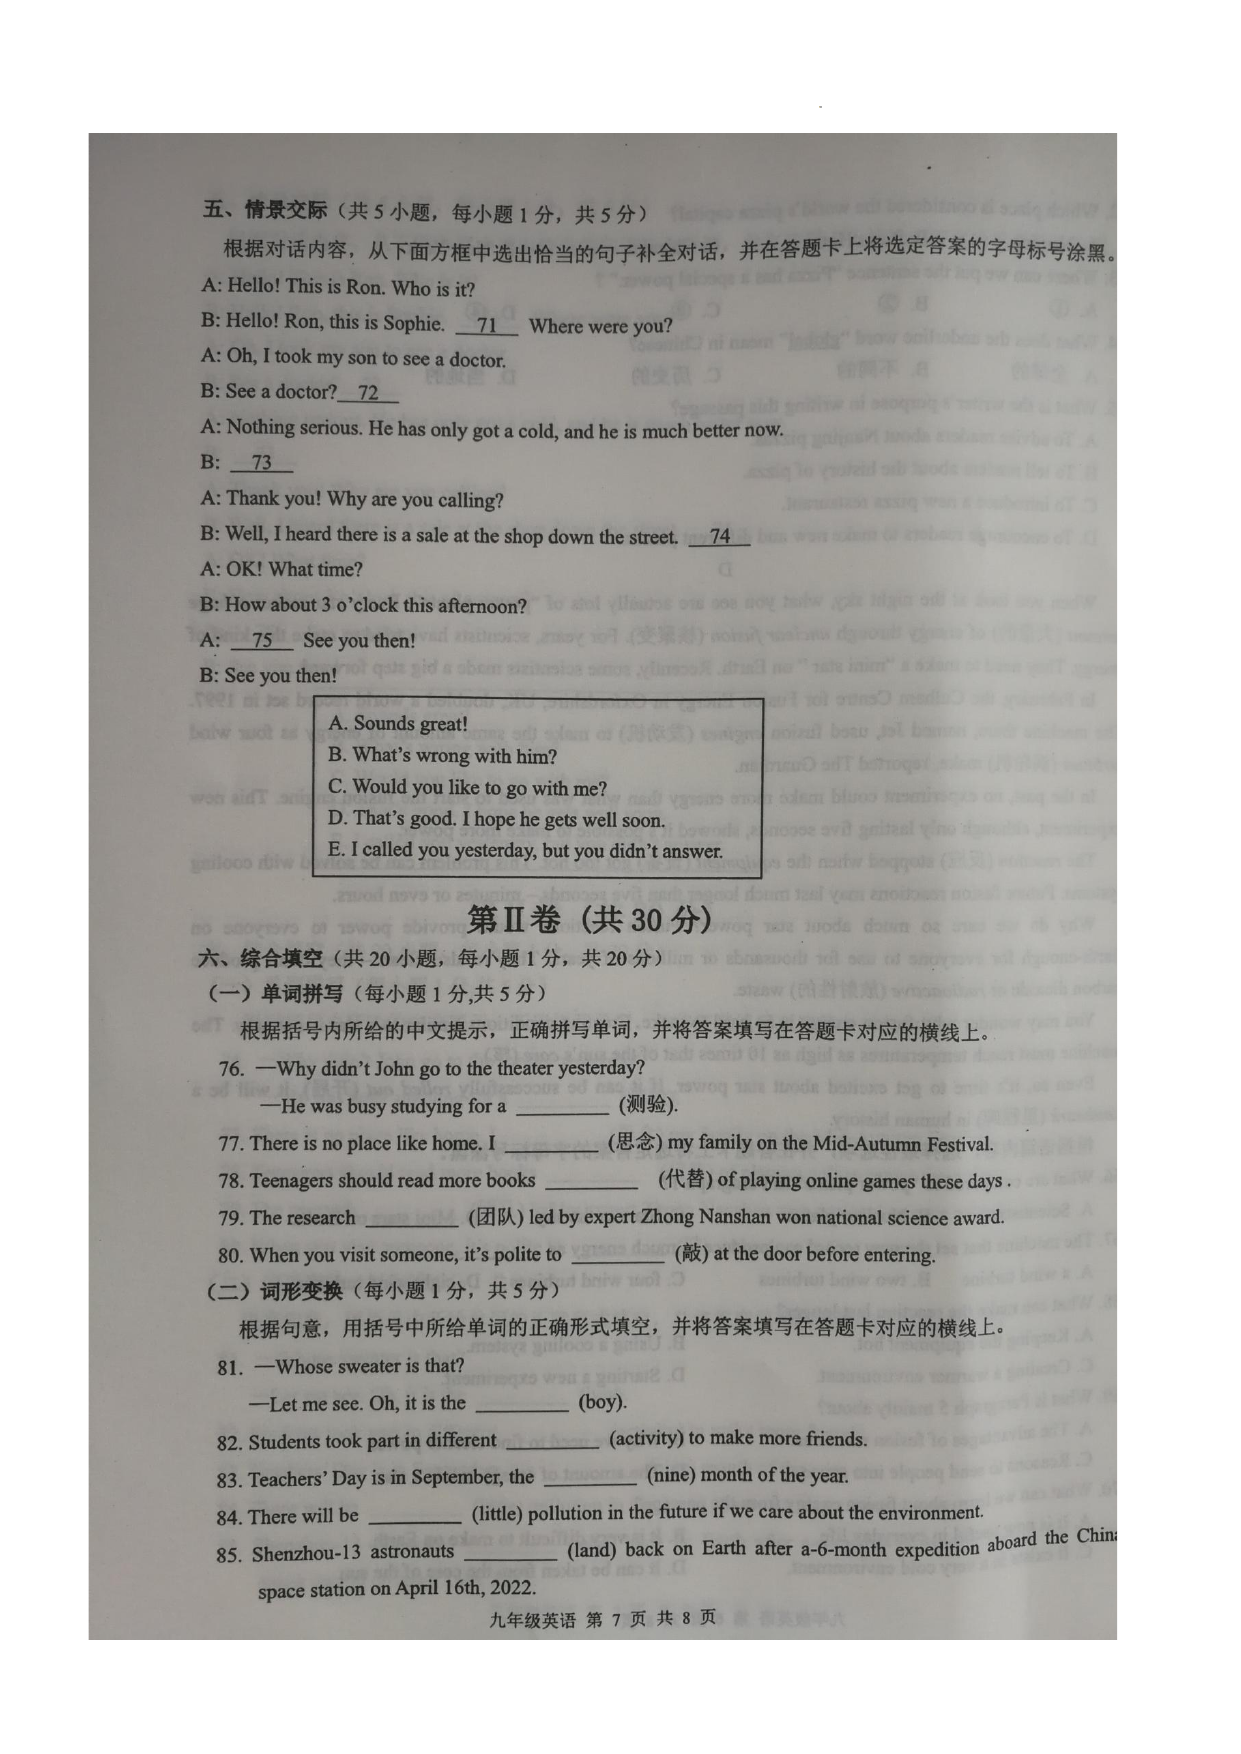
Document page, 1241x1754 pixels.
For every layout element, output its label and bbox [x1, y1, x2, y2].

picture [88, 133, 1118, 1640]
